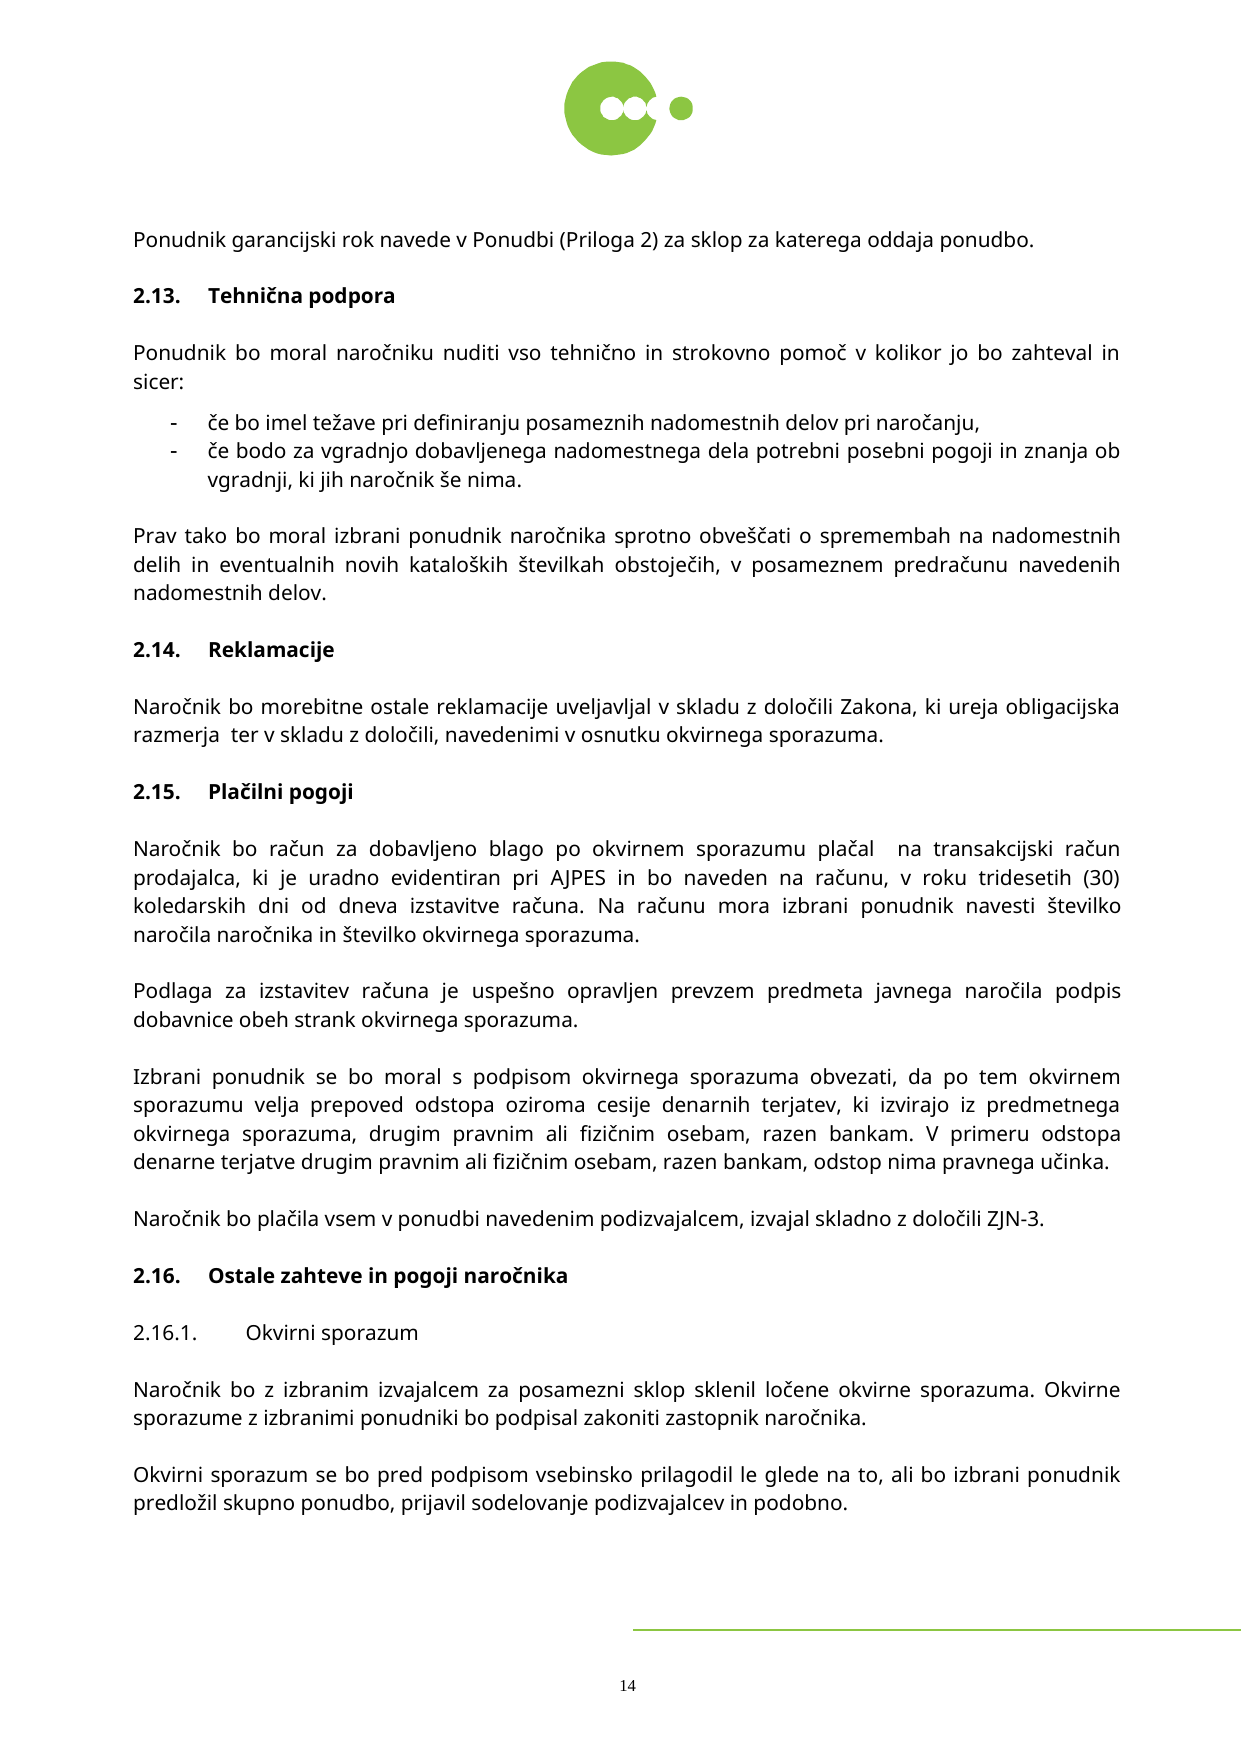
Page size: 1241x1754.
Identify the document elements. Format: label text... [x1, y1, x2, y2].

list če bodo za vgradnjo dobavljenega nadomestnega dela potrebni posebni pogoji in znanja ob vgradnji, ki jih naročnik še nima. [170, 436, 1122, 493]
text Naročnik bo plačila vsem v ponudbi navedenim podizvajalcem, izvajal skladno z določili ZJN-3. [133, 1204, 1122, 1232]
text Izbrani ponudnik se bo moral s podpisom okvirnega sporazuma obvezati, da po tem okvirnem sporazumu velja prepoved odstopa oziroma cesije denarnih terjatev, ki izvirajo iz predmetnega okvirnega sporazuma, drugim pravnim ali fizičnim osebam, razen bankam. V primeru odstopa denarne terjatve drugim pravnim ali fizičnim osebam, razen bankam, odstop nima pravnega učinka. [133, 1062, 1122, 1176]
text Naročnik bo račun za dobavljeno blago po okvirnem sporazumu plačal na transakcijski račun prodajalca, ki je uradno evidentiran pri AJPES in bo naveden na računu, v roku tridesetih (30) koledarskih dni od dneva izstavitve računa. Na računu mora izbrani ponudnik navesti številko naročila naročnika in številko okvirnega sporazuma. [133, 834, 1122, 948]
text Naročnik bo morebitne ostale reklamacije uveljavljal v skladu z določili Zakona, ki ureja obligacijska razmerja ter v skladu z določili, navedenimi v osnutku okvirnega sporazuma. [133, 692, 1122, 749]
list Ostale zahteve in pogoji naročnika [133, 1261, 1122, 1289]
list Plačilni pogoji [133, 777, 1122, 806]
text Ponudnik garancijski rok navede v Ponudbi (Priloga 2) za sklop za katerega oddaja ponudbo. [133, 225, 1122, 253]
text Podlaga za izstavitev računa je uspešno opravljen prevzem predmeta javnega naročila podpis dobavnice obeh strank okvirnega sporazuma. [133, 977, 1122, 1033]
list Reklamacije [133, 635, 1122, 664]
text Okvirni sporazum se bo pred podpisom vsebinsko prilagodil le glede na to, ali bo izbrani ponudnik predložil skupno ponudbo, prijavil sodelovanje podizvajalcev in podobno. [133, 1460, 1122, 1517]
list če bo imel težave pri definiranju posameznih nadomestnih delov pri naročanju, [170, 408, 1122, 436]
text Ponudnik bo moral naročniku nuditi vso tehnično in strokovno pomoč v kolikor jo bo zahteval in sicer: [133, 338, 1122, 395]
text Naročnik bo z izbranim izvajalcem za posamezni sklop sklenil ločene okvirne sporazuma. Okvirne sporazume z izbranimi ponudniki bo podpisal zakoniti zastopnik naročnika. [133, 1375, 1122, 1432]
list Tehnična podpora [133, 282, 1122, 310]
list Okvirni sporazum [133, 1318, 1122, 1346]
text Prav tako bo moral izbrani ponudnik naročnika sprotno obveščati o spremembah na nadomestnih delih in eventualnih novih kataloških številkah obstoječih, v posameznem predračunu navedenih nadomestnih delov. [133, 522, 1122, 607]
